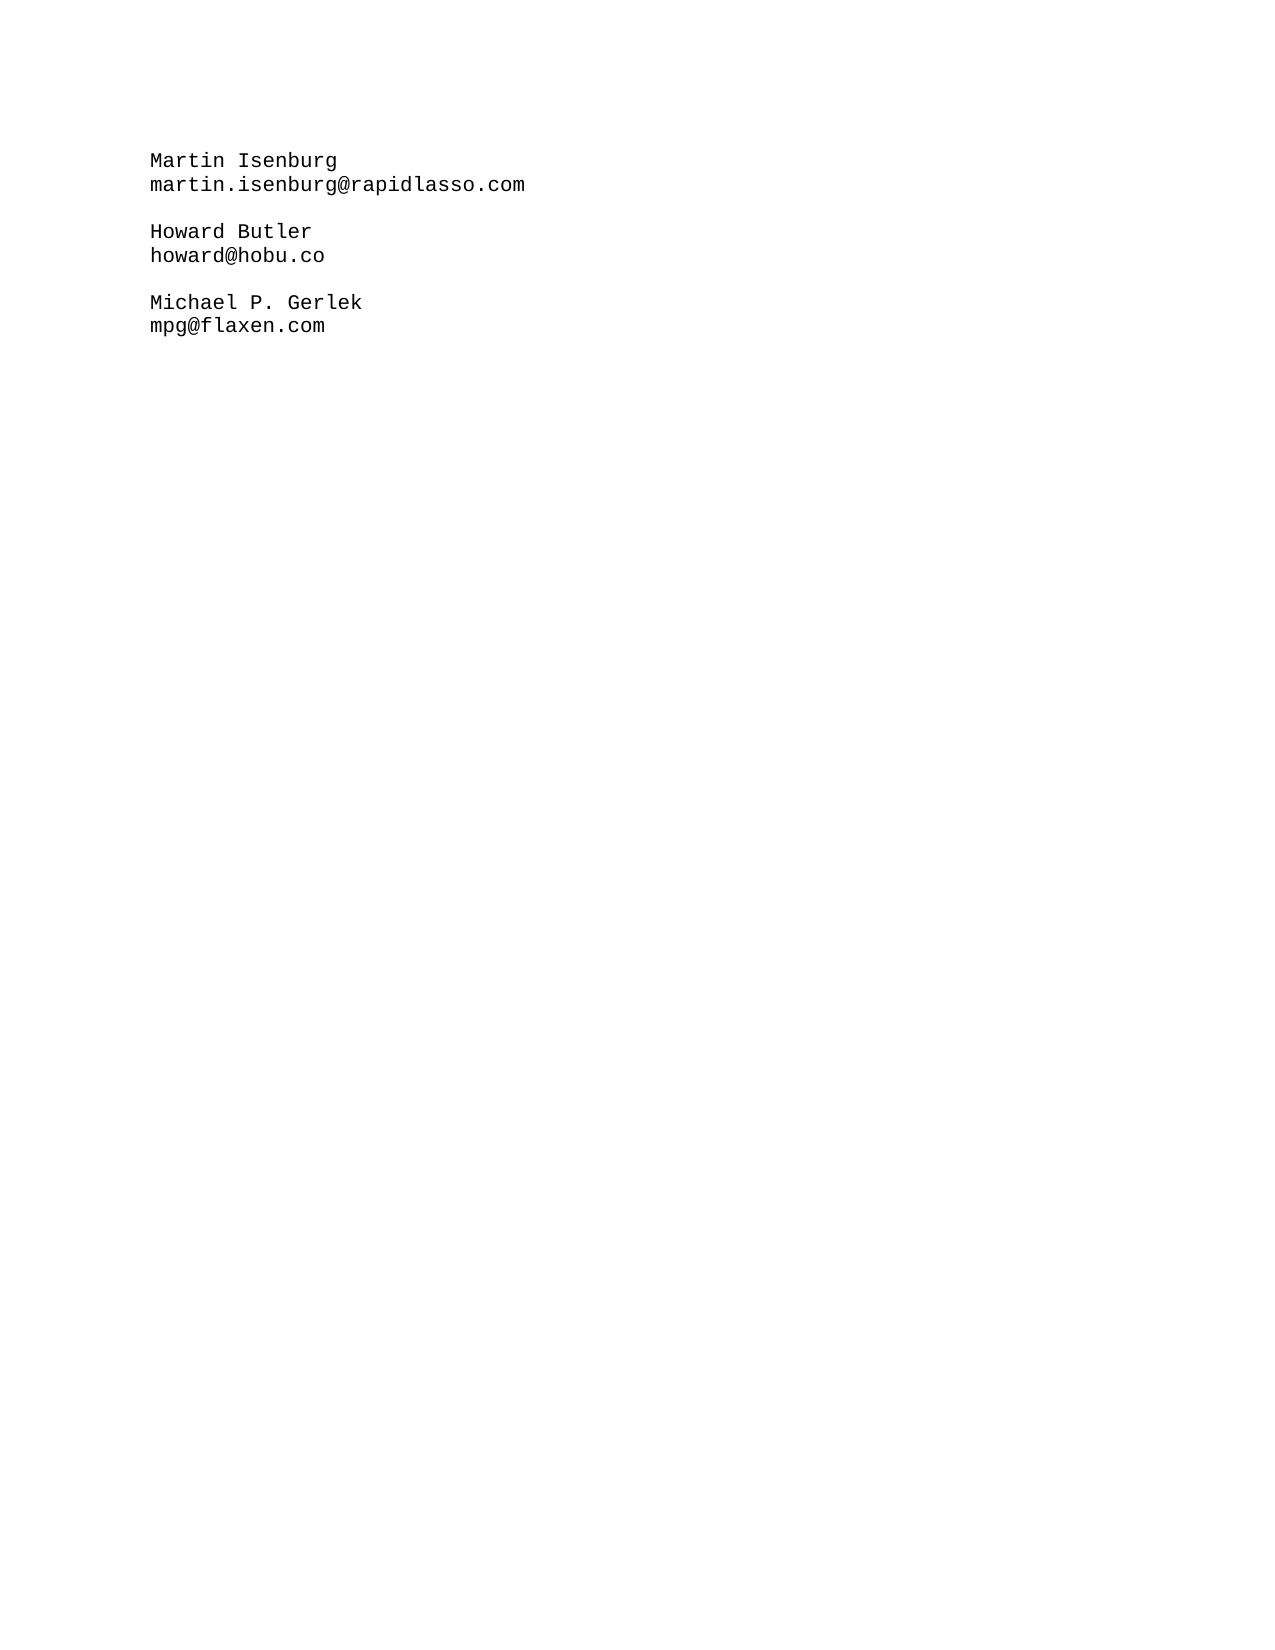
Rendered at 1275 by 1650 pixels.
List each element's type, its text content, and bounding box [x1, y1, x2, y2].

text mpg@flaxen.com [150, 316, 1125, 339]
text Howard Butler [150, 221, 1125, 244]
text martin.isenburg@rapidlasso.com [150, 174, 1125, 197]
text Michael P. Gerlek [150, 292, 1125, 316]
text howard@hobu.co [150, 244, 1125, 268]
text Martin Isenburg [150, 150, 1125, 174]
